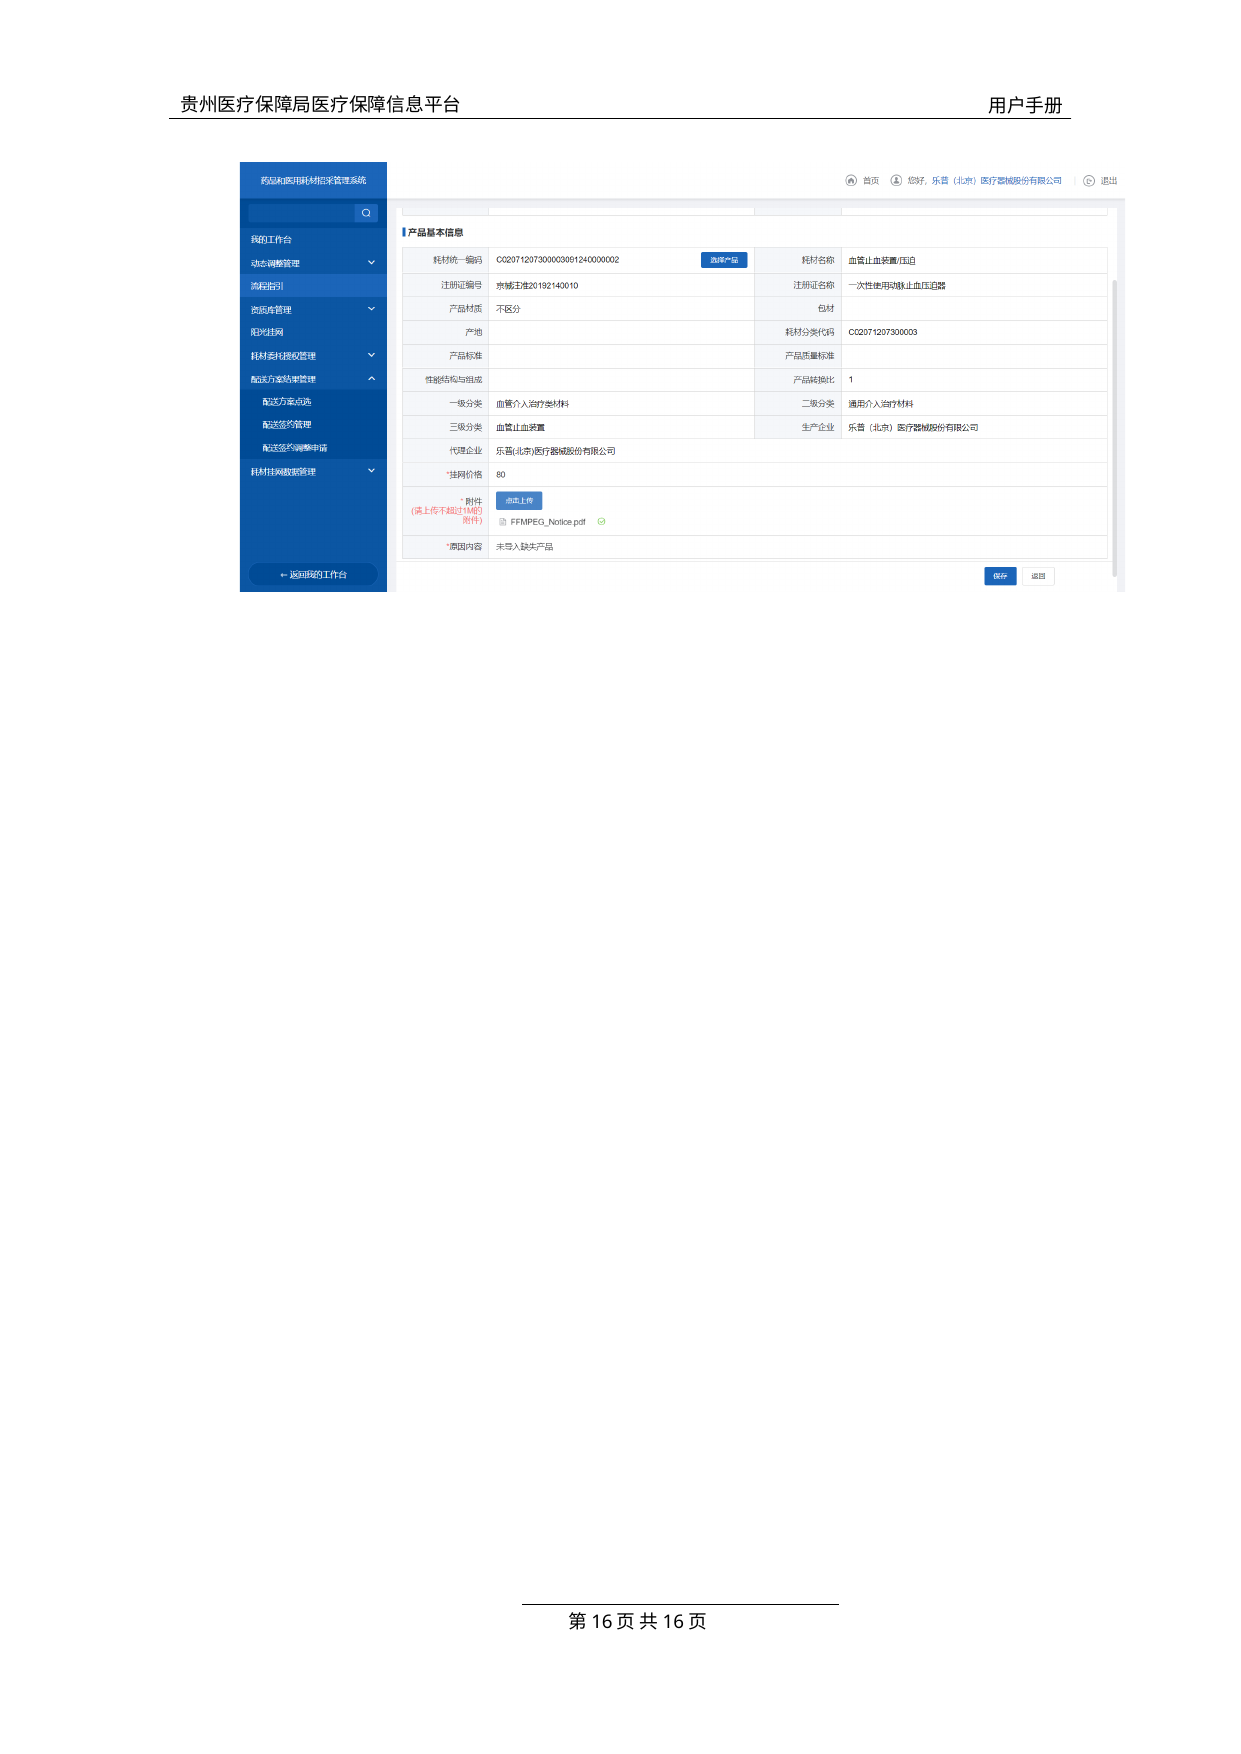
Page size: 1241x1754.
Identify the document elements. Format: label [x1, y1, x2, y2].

picture [239, 162, 1126, 592]
